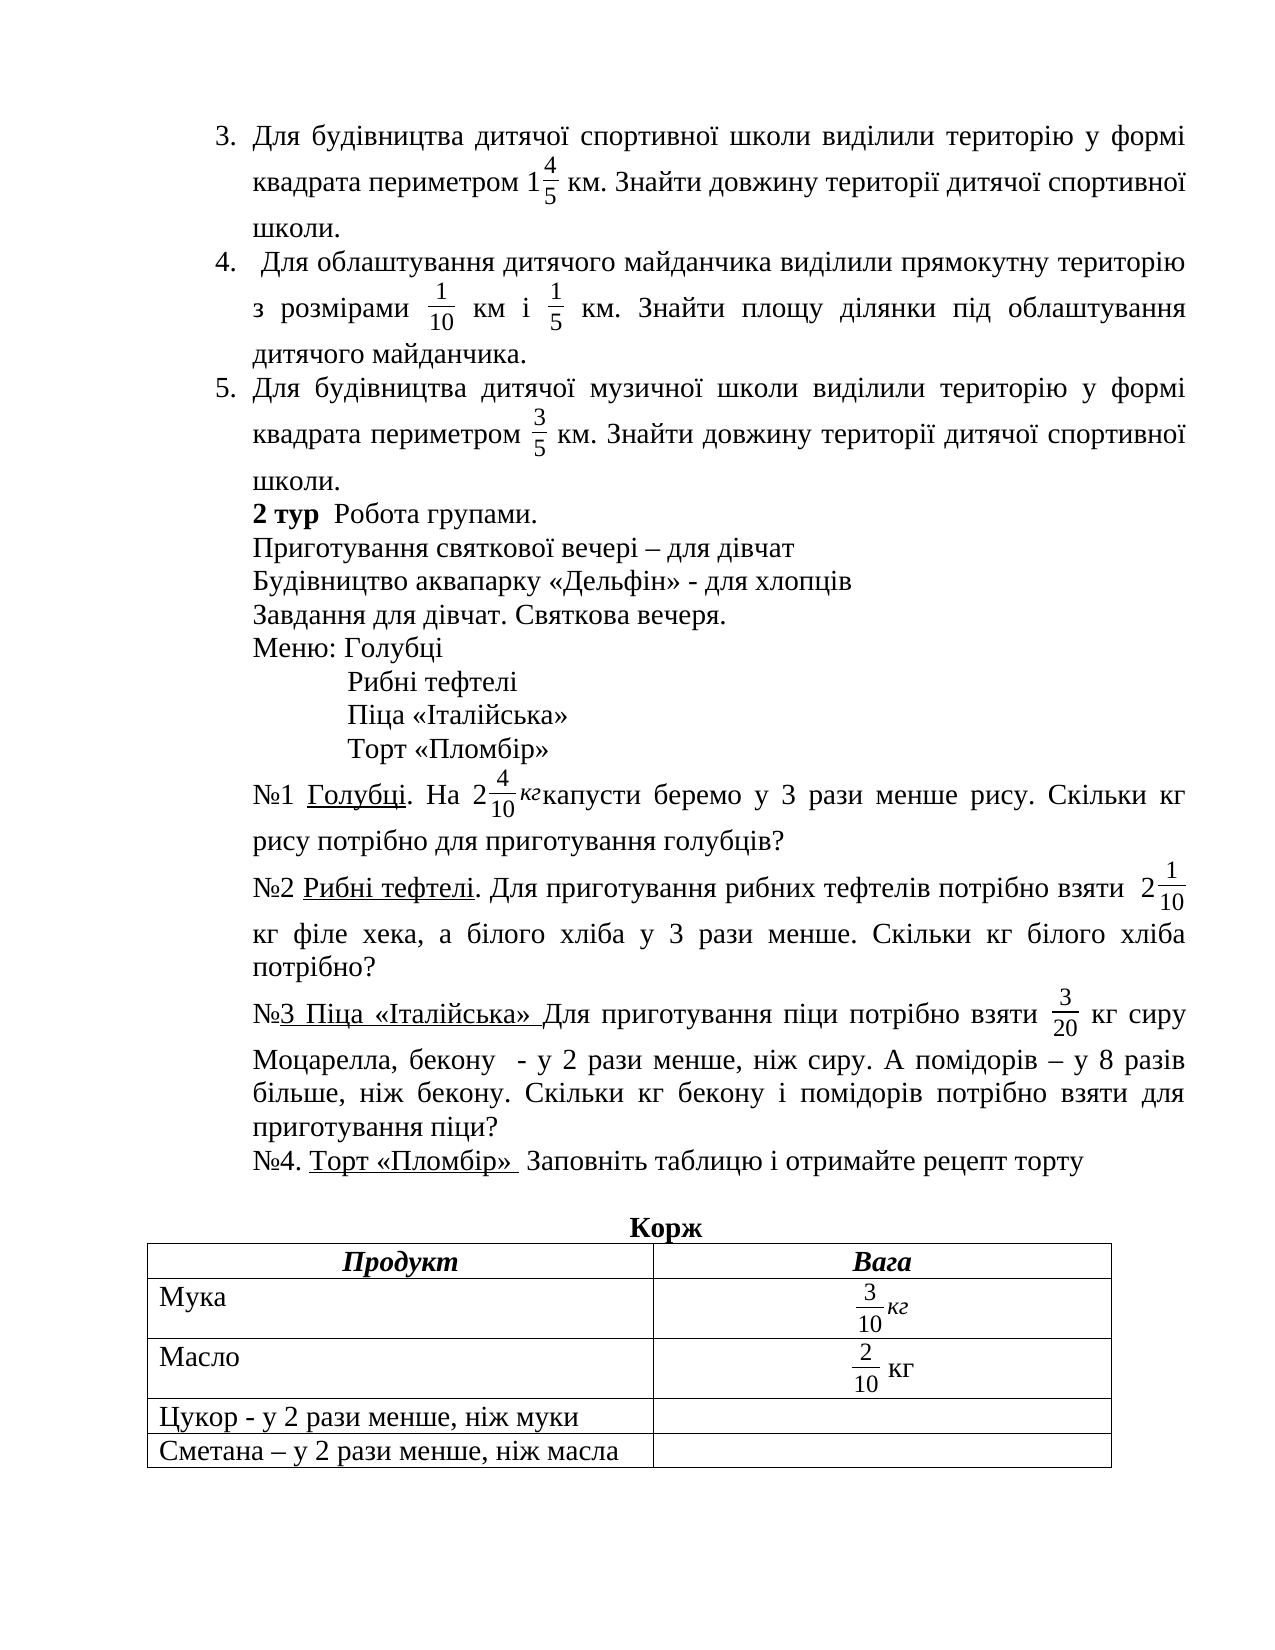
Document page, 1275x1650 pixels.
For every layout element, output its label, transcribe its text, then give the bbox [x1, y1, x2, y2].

list Завдання для дівчат. Святкова вечеря. [252, 597, 1186, 630]
table_header Продукт [148, 1244, 653, 1278]
list №3 Піца «Італійська» Для приготування піци потрібно взяти кг сиру Моцарелла, бекону - у 2 рази менше, ніж сиру. А помідорів – у 8 разів більше, ніж бекону. Скільки кг бекону і помідорів потрібно взяти для приготування піци? [252, 983, 1186, 1143]
table_cell Сметана – у 2 рази менше, ніж масла [148, 1434, 653, 1467]
list Будівництво аквапарку «Дельфін» - для хлопців [252, 563, 1186, 597]
table_cell [654, 1399, 1111, 1432]
list №4. Торт «Пломбір» Заповніть таблицю і отримайте рецепт торту [252, 1143, 1186, 1176]
list Для облаштування дитячого майданчика виділили прямокутну територію з розмірами км і км. Знайти площу ділянки під облаштування дитячого майданчика. [215, 244, 1186, 370]
list Меню: Голубці [252, 630, 1186, 664]
text Корж [177, 1210, 1186, 1243]
table_cell кг [654, 1339, 1111, 1398]
table_cell Цукор - у 2 рази менше, ніж муки [148, 1399, 653, 1432]
table_cell Мука [148, 1279, 653, 1338]
list Для будівництва дитячої спортивної школи виділили територію у формі квадрата периметром 1 км. Знайти довжину території дитячої спортивної школи. [215, 118, 1186, 244]
table_header Вага [654, 1244, 1111, 1278]
list Рибні тефтелі [252, 664, 1186, 697]
list Приготування святкової вечері – для дівчат [252, 530, 1186, 563]
list Торт «Пломбір» [252, 731, 1186, 764]
list №2 Рибні тефтелі. Для приготування рибних тефтелів потрібно взяти 2 кг філе хека, а білого хліба у 3 рази менше. Скільки кг білого хліба потрібно? [252, 857, 1186, 983]
list №1 Голубці. На 2капусти беремо у 3 рази менше рису. Скільки кг рису потрібно для приготування голубців? [252, 764, 1186, 857]
table_cell [654, 1434, 1111, 1467]
list Піца «Італійська» [252, 697, 1186, 731]
table_cell Масло [148, 1339, 653, 1398]
list 2 тур Робота групами. [252, 496, 1186, 530]
table_cell [654, 1279, 1111, 1338]
list Для будівництва дитячої музичної школи виділили територію у формі квадрата периметром км. Знайти довжину території дитячої спортивної школи. [215, 370, 1186, 496]
